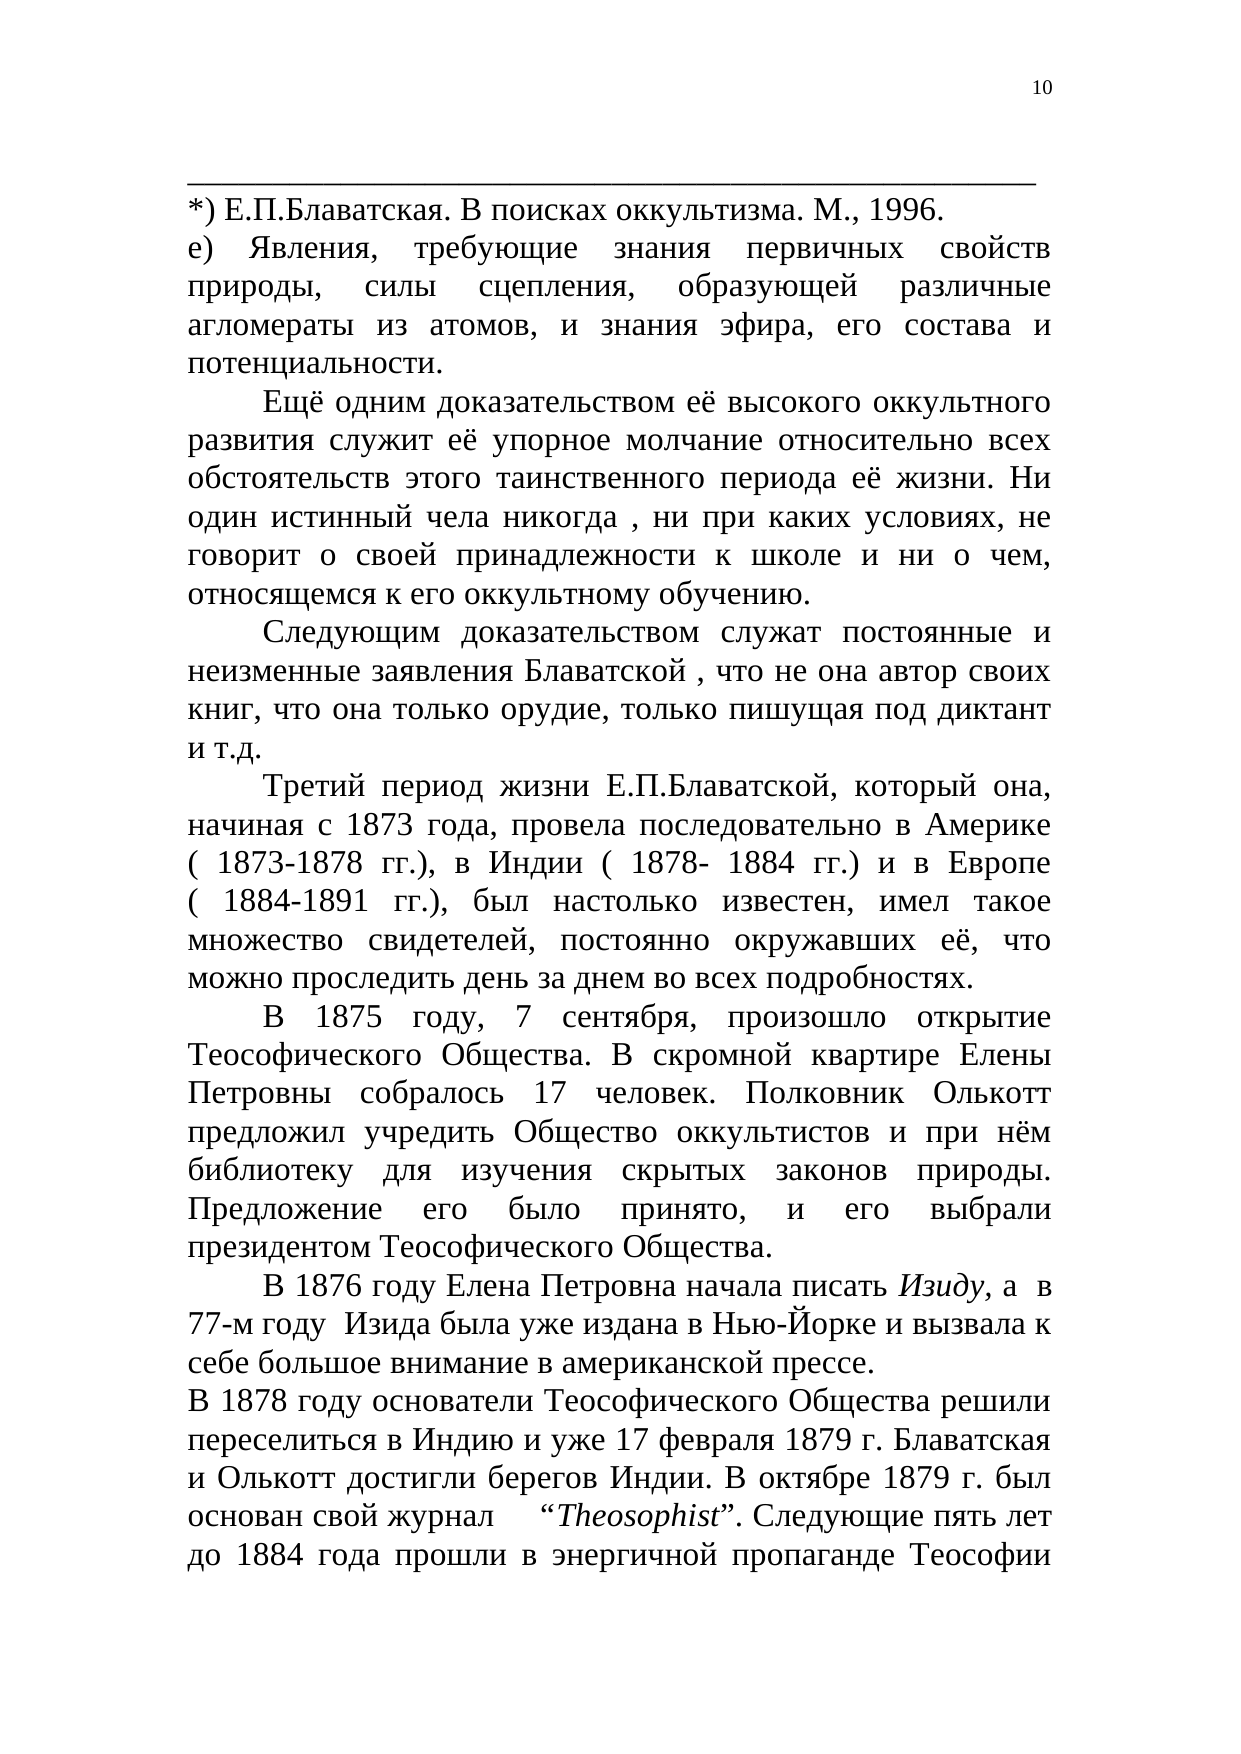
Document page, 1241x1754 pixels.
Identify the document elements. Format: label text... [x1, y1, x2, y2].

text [187, 1380, 1053, 1572]
text В 1876 году Елена Петровна начала писать Изиду, а в 77-м году Изида была уже издана в Нью-Йорке и вызвала к себе большое внимание в американской прессе. [187, 1265, 1053, 1380]
text Ещё одним доказательством её высокого оккультного развития служит её упорное молчание относительно всех обстоятельств этого таинственного периода её жизни. Ни один истинный чела никогда , ни при каких условиях, не говорит о своей принадлежности к школе и ни о чем, относящемся к его оккультному обучению. [187, 381, 1053, 611]
text Следующим доказательством служат постоянные и неизменные заявления Блаватской , что не она автор своих книг, что она только орудие, только пишущая под диктант и т.д. [187, 611, 1053, 765]
text Третий период жизни Е.П.Блаватской, который она, начиная с 1873 года, провела последовательно в Америке ( 1873-1878 гг.), в Индии ( 1878- 1884 гг.) и в Европе ( 1884-1891 гг.), был настолько известен, имел такое множество свидетелей, постоянно окружавших её, что можно проследить день за днем во всех подробностях. [187, 765, 1053, 996]
text е) Явления, требующие знания первичных свойств природы, силы сцепления, образующей различные агломераты из атомов, и знания эфира, его состава и потенциальности. [187, 227, 1053, 381]
text В 1875 году, 7 сентября, произошло открытие Теософического Общества. В скромной квартире Елены Петровны собралось 17 человек. Полковник Олькотт предложил учредить Общество оккультистов и при нём библиотеку для изучения скрытых законов природы. Предложение его было принято, и его выбрали президентом Теософического Общества. [187, 996, 1053, 1265]
text __________________________________________________*) Е.П.Блаватская. В поисках оккультизма. М., 1996. [187, 150, 1053, 227]
